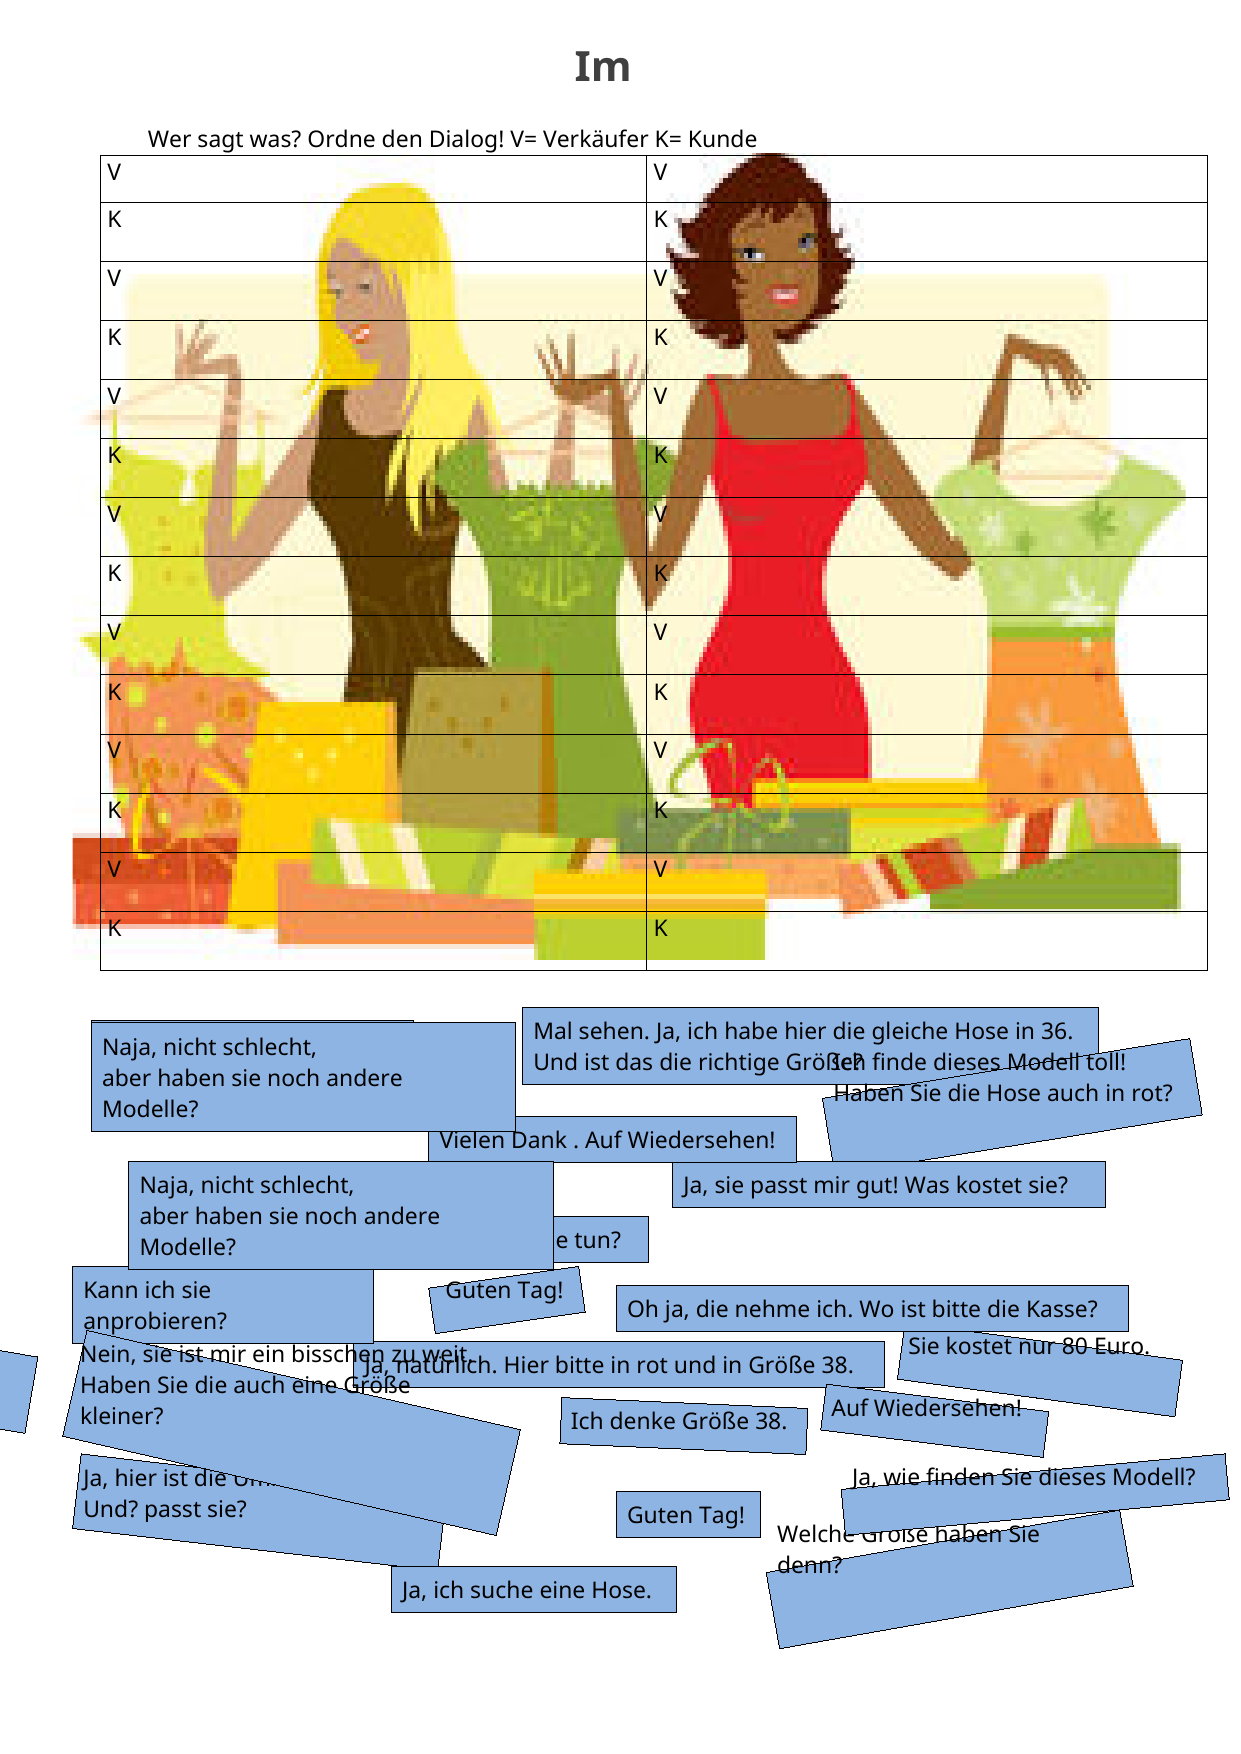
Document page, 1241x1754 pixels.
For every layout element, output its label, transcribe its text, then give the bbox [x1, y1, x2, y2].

table_cell V [101, 498, 646, 556]
table_cell K [101, 794, 646, 852]
table_cell K [647, 912, 1207, 970]
table_cell V [647, 262, 1207, 320]
table_cell K [647, 439, 1207, 497]
table_cell K [647, 557, 1207, 615]
text Wer sagt was? Ordne den Dialog! V= Verkäufer K= Kunde [148, 123, 1093, 154]
table_cell K [101, 203, 646, 261]
table_cell K [101, 321, 646, 379]
table_cell K [101, 439, 646, 497]
table_cell K [101, 675, 646, 733]
table_cell V [101, 262, 646, 320]
table_cell K [647, 203, 1207, 261]
table_cell V [101, 853, 646, 911]
table_cell V [647, 380, 1207, 438]
table_cell K [647, 675, 1207, 733]
table_cell K [647, 794, 1207, 852]
table_cell V [101, 616, 646, 674]
table_cell V [101, 380, 646, 438]
table_cell K [647, 321, 1207, 379]
table_cell V [101, 735, 646, 792]
table_header V [101, 156, 646, 202]
table_cell V [647, 498, 1207, 556]
table_cell V [647, 616, 1207, 674]
table_header V [647, 156, 1207, 202]
table_cell K [101, 912, 646, 970]
table_cell V [647, 735, 1207, 792]
table_cell V [647, 853, 1207, 911]
table_cell K [101, 557, 646, 615]
picture [72, 153, 1186, 960]
